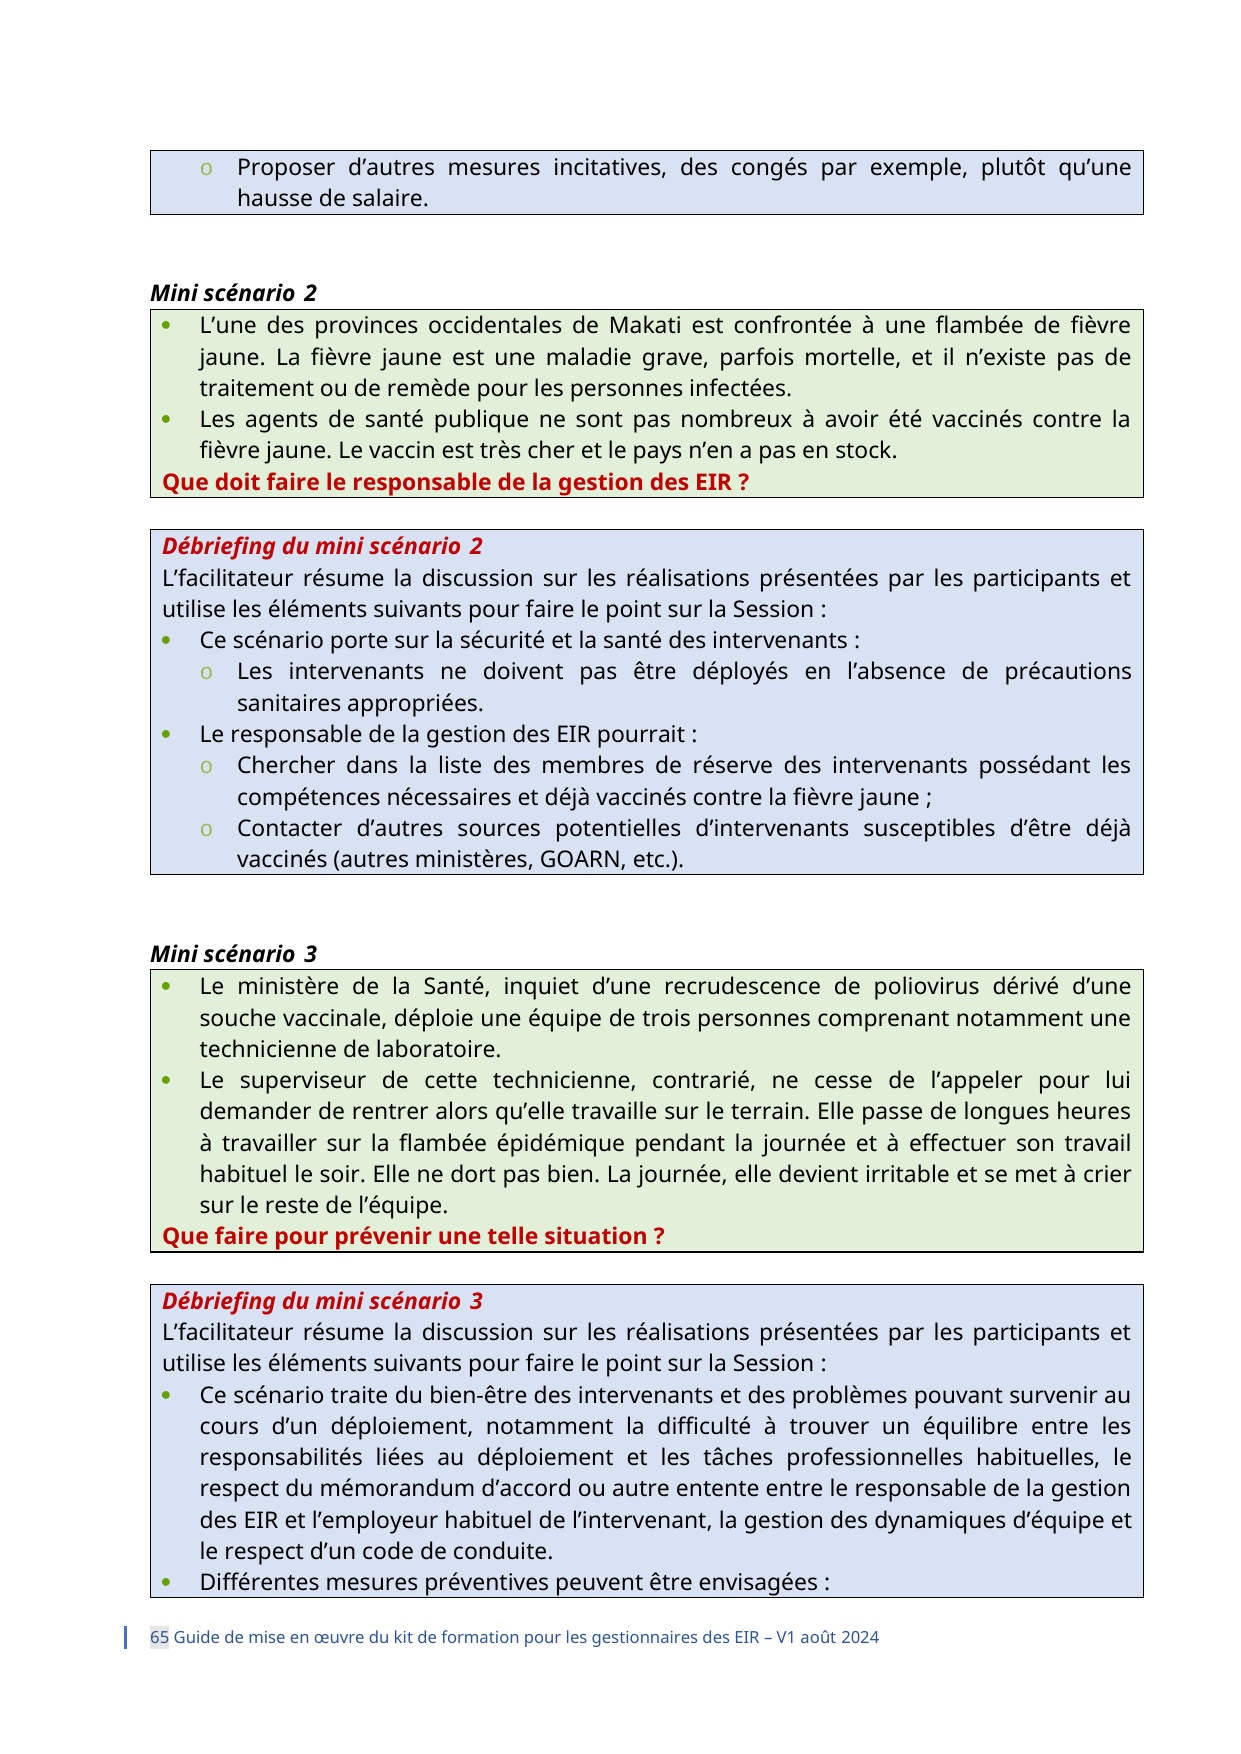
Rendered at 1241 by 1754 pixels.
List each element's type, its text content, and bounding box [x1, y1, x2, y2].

table_header Le ministère de la Santé, inquiet d’une recrudescence de poliovirus dérivé d’une souche vaccinale, déploie une équipe de trois personnes comprenant notamment une technicienne de laboratoire. Le superviseur de cette technicienne, contrarié, ne cesse de l’appeler pour lui demander de rentrer alors qu’elle travaille sur le terrain. Elle passe de longues heures à travailler sur la flambée épidémique pendant la journée et à effectuer son travail habituel le soir. Elle ne dort pas bien. La journée, elle devient irritable et se met à crier sur le reste de l’équipe. Que faire pour prévenir une telle situation ? [151, 970, 1143, 1251]
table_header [151, 151, 1143, 214]
table_header L’une des provinces occidentales de Makati est confrontée à une flambée de fièvre jaune. La fièvre jaune est une maladie grave, parfois mortelle, et il n’existe pas de traitement ou de remède pour les personnes infectées. Les agents de santé publique ne sont pas nombreux à avoir été vaccinés contre la fièvre jaune. Le vaccin est très cher et le pays n’en a pas en stock. Que doit faire le responsable de la gestion des EIR ? [151, 310, 1143, 497]
text Mini scénario 2 [150, 277, 1090, 308]
text Mini scénario 3 [150, 938, 1090, 969]
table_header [151, 1285, 1143, 1597]
table_header Débriefing du mini scénario 2 L’facilitateur résume la discussion sur les réalisations présentées par les participants et utilise les éléments suivants pour faire le point sur la Session : Ce scénario porte sur la sécurité et la santé des intervenants : ​ Les intervenants ne doivent pas être déployés en l’absence de précautions sanitaires appropriées. ​Le responsable de la gestion des EIR pourrait :​ Chercher dans la liste des membres de réserve des intervenants possédant les compétences nécessaires et déjà vaccinés contre la fièvre jaune ; Contacter d’autres sources potentielles d’intervenants susceptibles d’être déjà vaccinés (autres ministères, GOARN, etc.). ​ [151, 530, 1143, 874]
